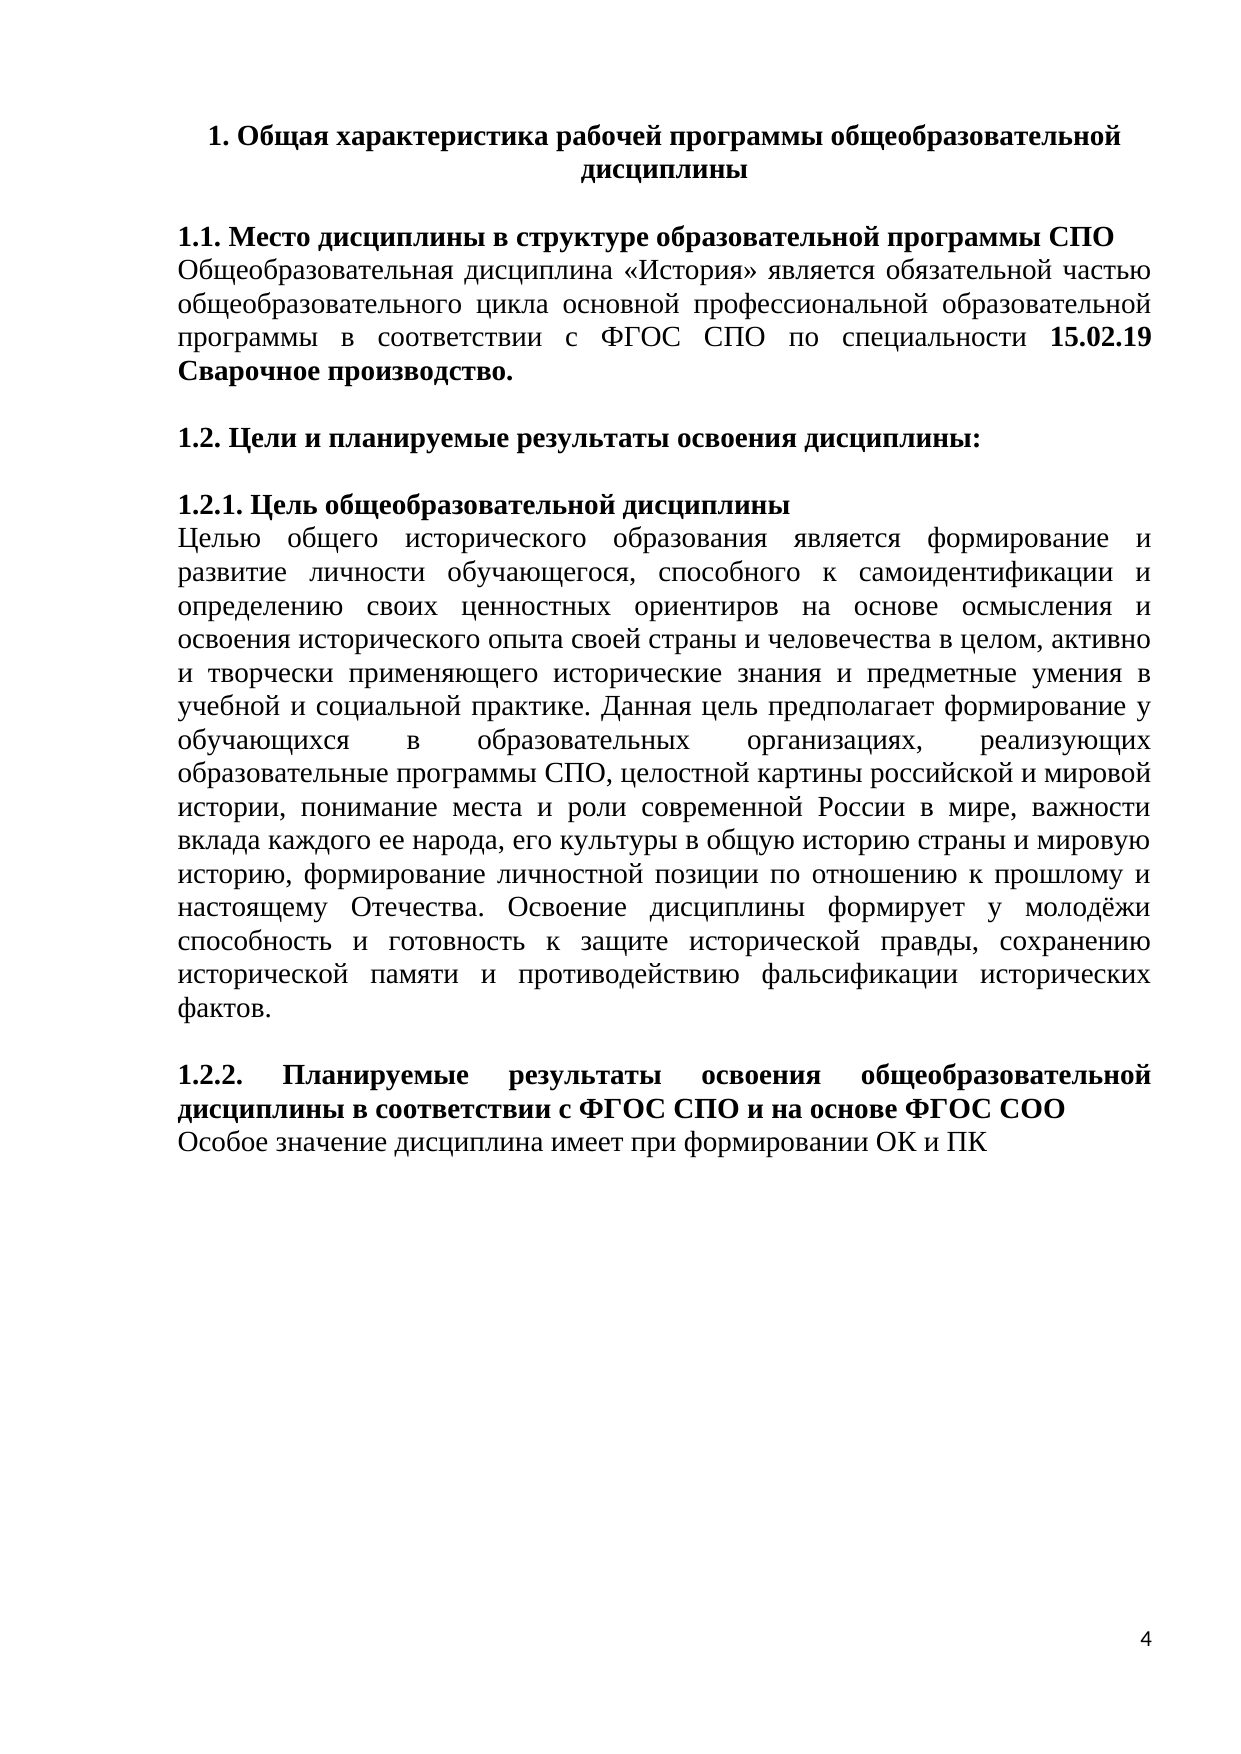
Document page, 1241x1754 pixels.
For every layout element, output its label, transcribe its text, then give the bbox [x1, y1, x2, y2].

text 1.2.2. Планируемые результаты освоения общеобразовательной дисциплины в соответствии с ФГОС СПО и на основе ФГОС СОО [177, 1057, 1152, 1124]
text 1.2. Цели и планируемые результаты освоения дисциплины: [177, 420, 1152, 453]
text Особое значение дисциплина имеет при формировании ОК и ПК [177, 1124, 1152, 1158]
text Целью общего исторического образования является формирование и развитие личности обучающегося, способного к самоидентификации и определению своих ценностных ориентиров на основе осмысления и освоения исторического опыта своей страны и человечества в целом, активно и творчески применяющего исторические знания и предметные умения в учебной и социальной практике. Данная цель предполагает формирование у обучающихся в образовательных организациях, реализующих образовательные программы СПО, целостной картины российской и мировой истории, понимание места и роли современной России в мире, важности вклада каждого ее народа, его культуры в общую историю страны и мировую историю, формирование личностной позиции по отношению к прошлому и настоящему Отечества. Освоение дисциплины формирует у молодёжи способность и готовность к защите исторической правды, сохранению исторической памяти и противодействию фальсификации исторических фактов. [177, 521, 1152, 1024]
text Общеобразовательная дисциплина «История» является обязательной частью общеобразовательного цикла основной профессиональной образовательной программы в соответствии с ФГОС СПО по специальности 15.02.19 Сварочное производство. [177, 252, 1152, 386]
subtitle 1. Общая характеристика рабочей программы общеобразовательной дисциплины [177, 118, 1152, 185]
text 1.2.1. Цель общеобразовательной дисциплины [177, 487, 1152, 521]
text 1.1. Место дисциплины в структуре образовательной программы СПО [177, 219, 1152, 252]
